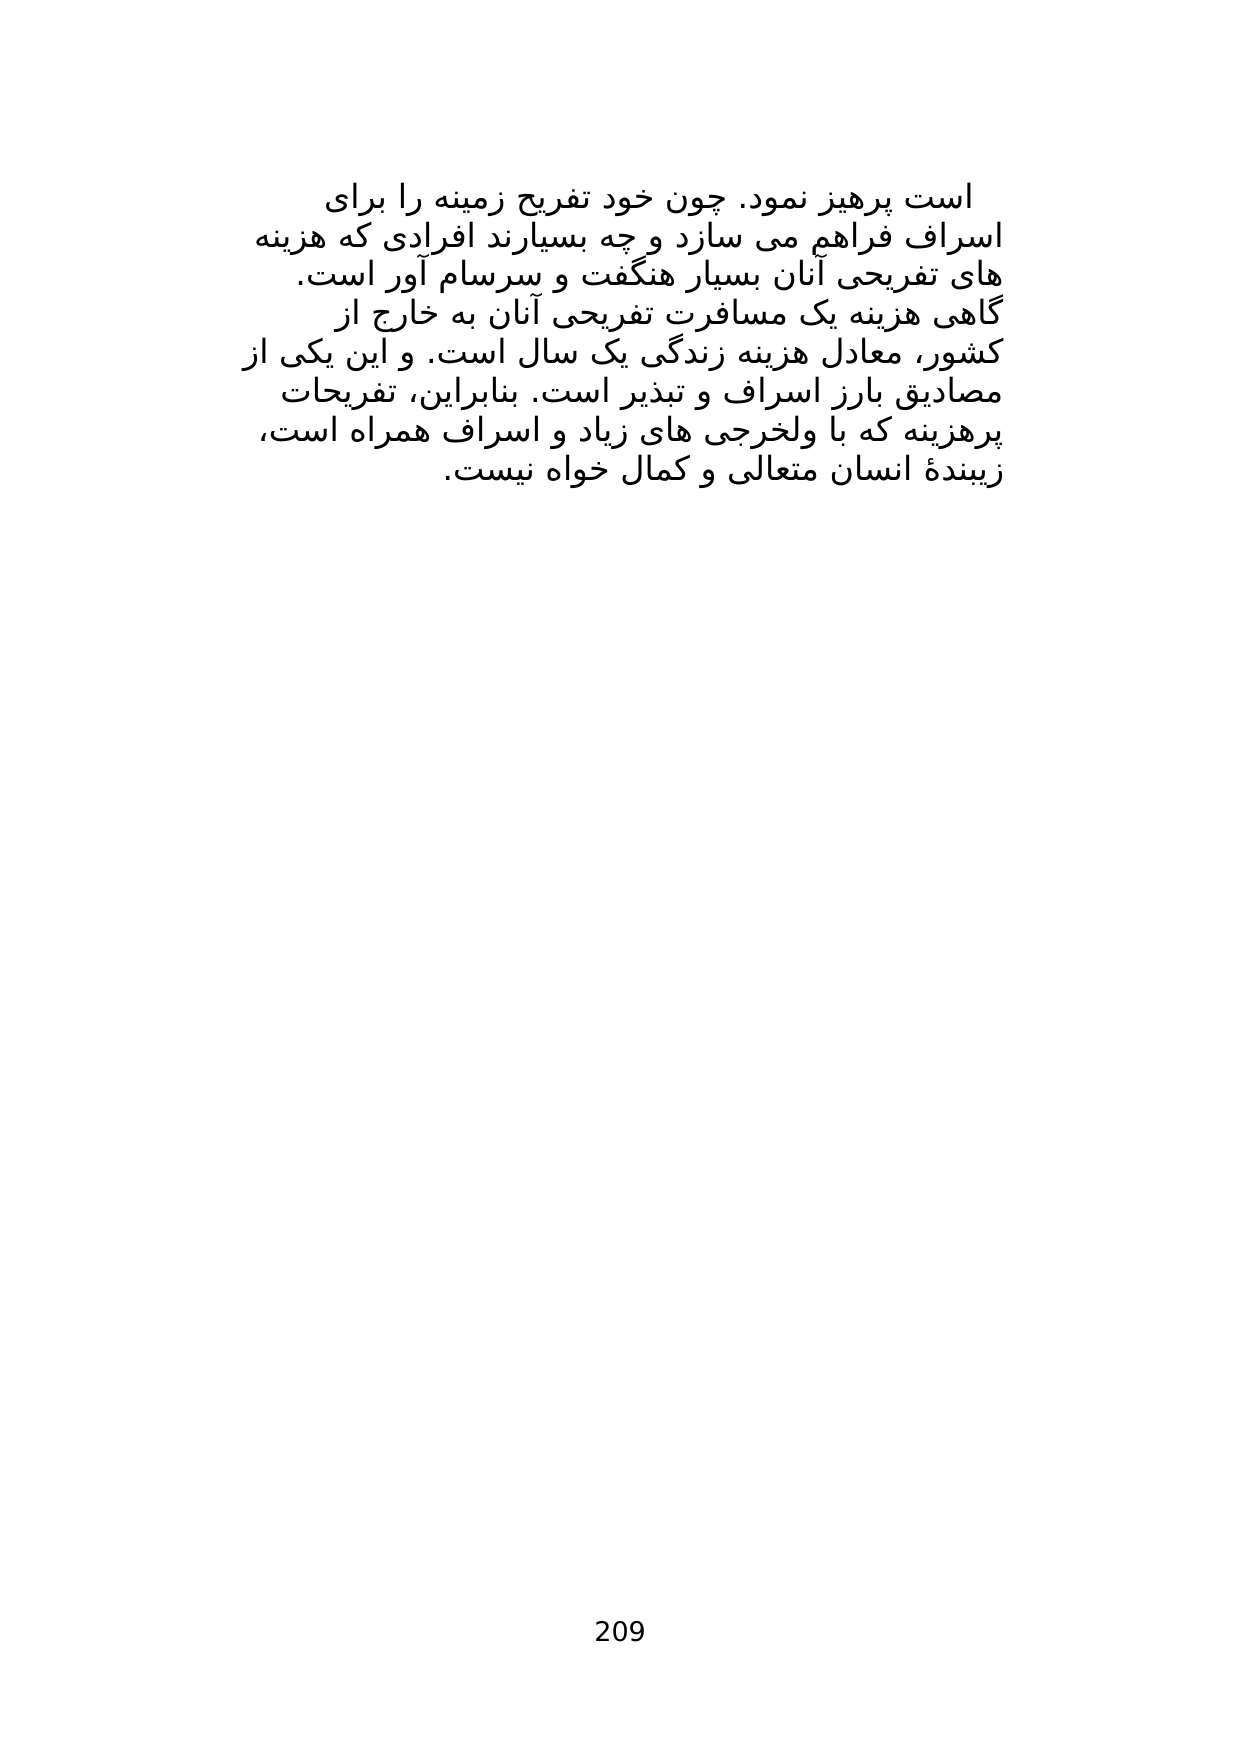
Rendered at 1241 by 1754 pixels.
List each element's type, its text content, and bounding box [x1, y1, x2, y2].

text است پرهیز نمود. چون خود تفریح زمینه را برای اسراف فراهم می سازد و چه بسیارند افرادی که هزینه های تفریحی آنان بسیار هنگفت و سرسام آور است. گاهی هزینه یک مسافرت تفریحی آنان به خارج از کشور، معادل هزینه زندگی یک سال است. و این یکی از مصادیق بارز اسراف و تبذیر است. بنابراین، تفریحات پرهزینه که با ولخرجی های زیاد و اسراف همراه است، زیبندۀ انسان متعالی و کمال خواه نیست. [236, 177, 1004, 488]
